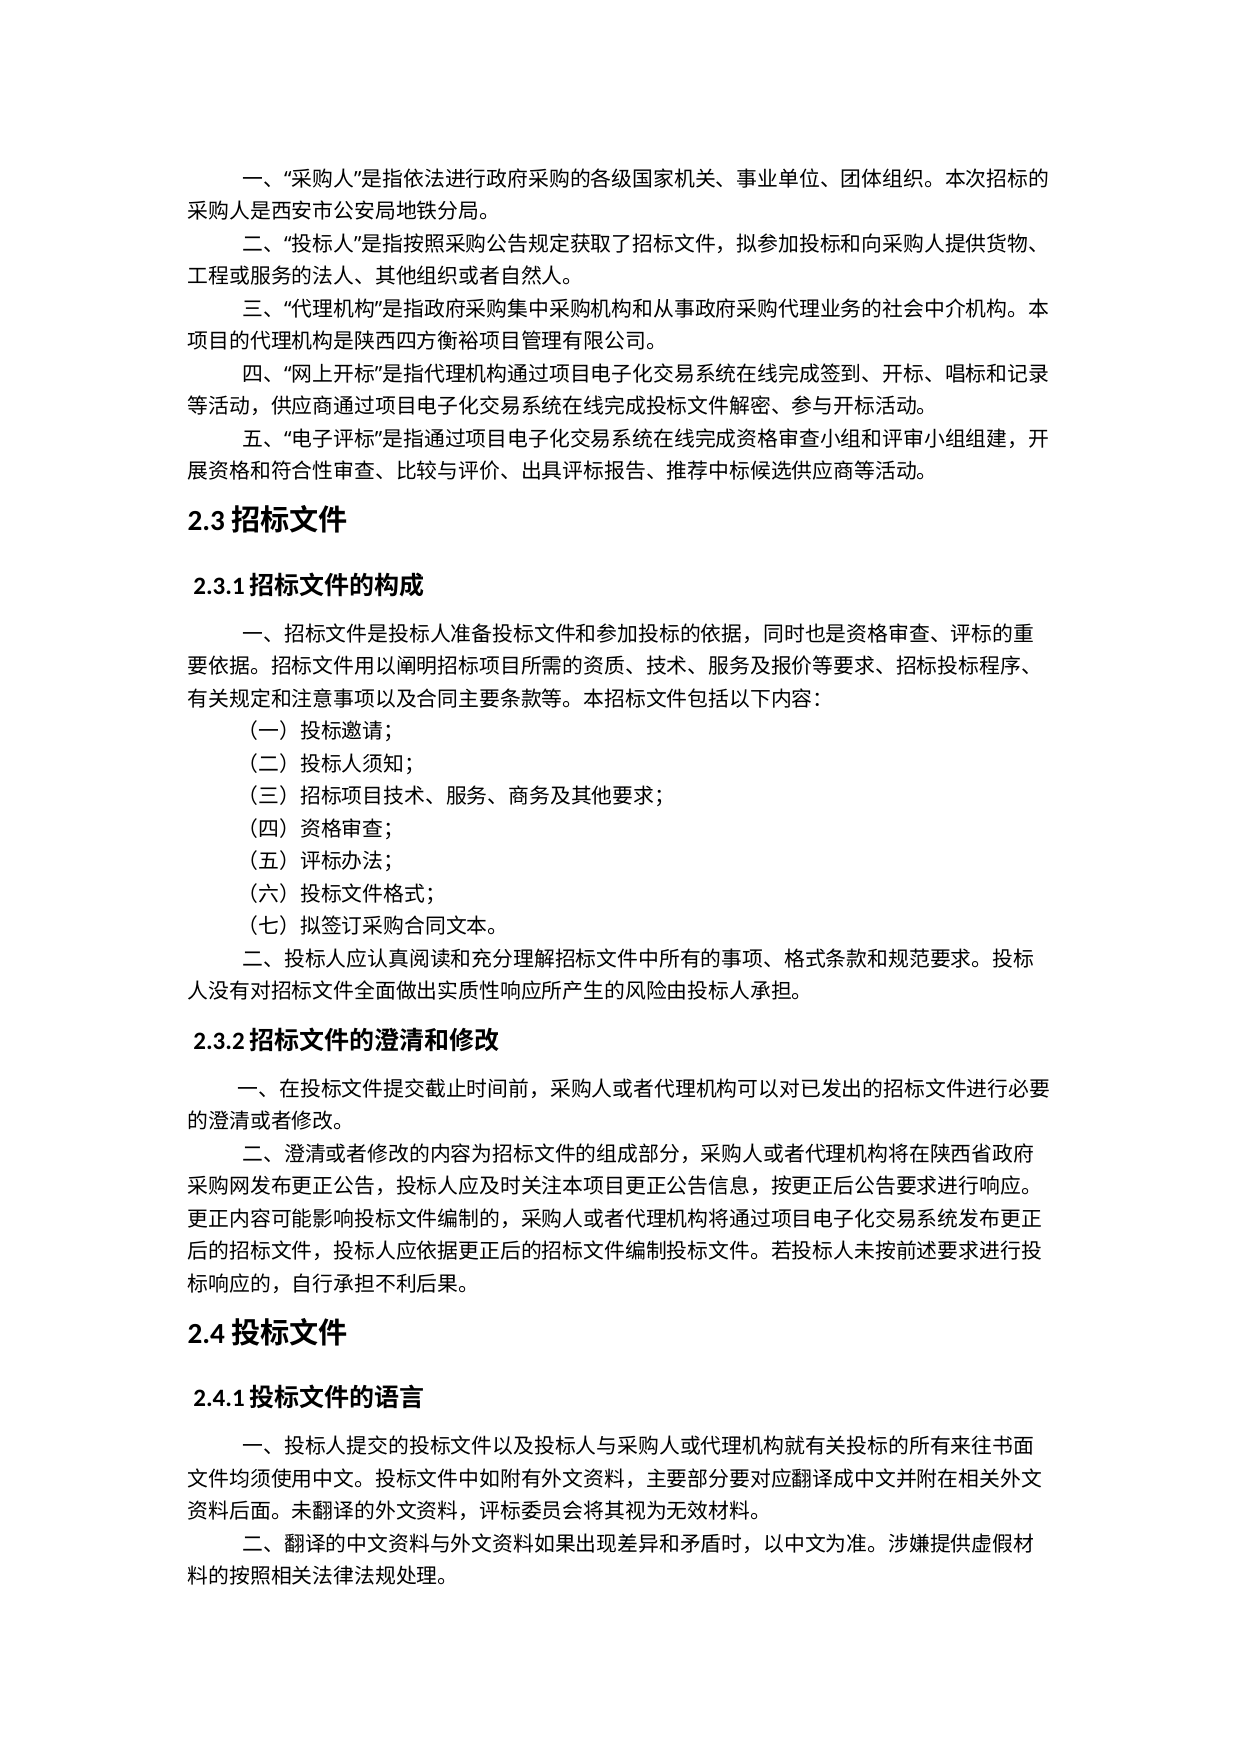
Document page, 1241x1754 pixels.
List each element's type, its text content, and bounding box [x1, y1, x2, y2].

text 二、“投标人”是指按照采购公告规定获取了招标文件，拟参加投标和向采购人提供货物、工程或服务的法人、其他组织或者自然人。 [187, 227, 1053, 292]
text 一、在投标文件提交截止时间前，采购人或者代理机构可以对已发出的招标文件进行必要的澄清或者修改。 [187, 1072, 1053, 1137]
text （二）投标人须知； [187, 747, 1053, 779]
text 2.4投标文件 [187, 1299, 1053, 1364]
text 五、“电子评标”是指通过项目电子化交易系统在线完成资格审查小组和评审小组组建，开展资格和符合性审查、比较与评价、出具评标报告、推荐中标候选供应商等活动。 [187, 422, 1053, 487]
text （四）资格审查； [187, 812, 1053, 844]
text 一、招标文件是投标人准备投标文件和参加投标的依据，同时也是资格审查、评标的重要依据。招标文件用以阐明招标项目所需的资质、技术、服务及报价等要求、招标投标程序、有关规定和注意事项以及合同主要条款等。本招标文件包括以下内容： [187, 617, 1053, 714]
text 一、“采购人”是指依法进行政府采购的各级国家机关、事业单位、团体组织。本次招标的采购人是西安市公安局地铁分局。 [187, 162, 1053, 227]
text （五）评标办法； [187, 844, 1053, 877]
text 二、澄清或者修改的内容为招标文件的组成部分，采购人或者代理机构将在陕西省政府采购网发布更正公告，投标人应及时关注本项目更正公告信息，按更正后公告要求进行响应。更正内容可能影响投标文件编制的，采购人或者代理机构将通过项目电子化交易系统发布更正后的招标文件，投标人应依据更正后的招标文件编制投标文件。若投标人未按前述要求进行投标响应的，自行承担不利后果。 [187, 1137, 1053, 1299]
text （七）拟签订采购合同文本。 [187, 909, 1053, 942]
text 二、翻译的中文资料与外文资料如果出现差异和矛盾时，以中文为准。涉嫌提供虚假材料的按照相关法律法规处理。 [187, 1527, 1053, 1592]
text 2.3.1招标文件的构成 [187, 552, 1053, 617]
text 2.4.1投标文件的语言 [187, 1364, 1053, 1429]
text （六）投标文件格式； [187, 877, 1053, 909]
text 2.3.2招标文件的澄清和修改 [187, 1007, 1053, 1072]
text （三）招标项目技术、服务、商务及其他要求； [187, 779, 1053, 812]
text 一、投标人提交的投标文件以及投标人与采购人或代理机构就有关投标的所有来往书面文件均须使用中文。投标文件中如附有外文资料，主要部分要对应翻译成中文并附在相关外文资料后面。未翻译的外文资料，评标委员会将其视为无效材料。 [187, 1429, 1053, 1527]
text 三、“代理机构”是指政府采购集中采购机构和从事政府采购代理业务的社会中介机构。本项目的代理机构是陕西四方衡裕项目管理有限公司。 [187, 292, 1053, 357]
text 二、投标人应认真阅读和充分理解招标文件中所有的事项、格式条款和规范要求。投标人没有对招标文件全面做出实质性响应所产生的风险由投标人承担。 [187, 942, 1053, 1007]
text （一）投标邀请； [187, 714, 1053, 747]
text 四、“网上开标”是指代理机构通过项目电子化交易系统在线完成签到、开标、唱标和记录等活动，供应商通过项目电子化交易系统在线完成投标文件解密、参与开标活动。 [187, 357, 1053, 422]
text 2.3招标文件 [187, 487, 1053, 552]
